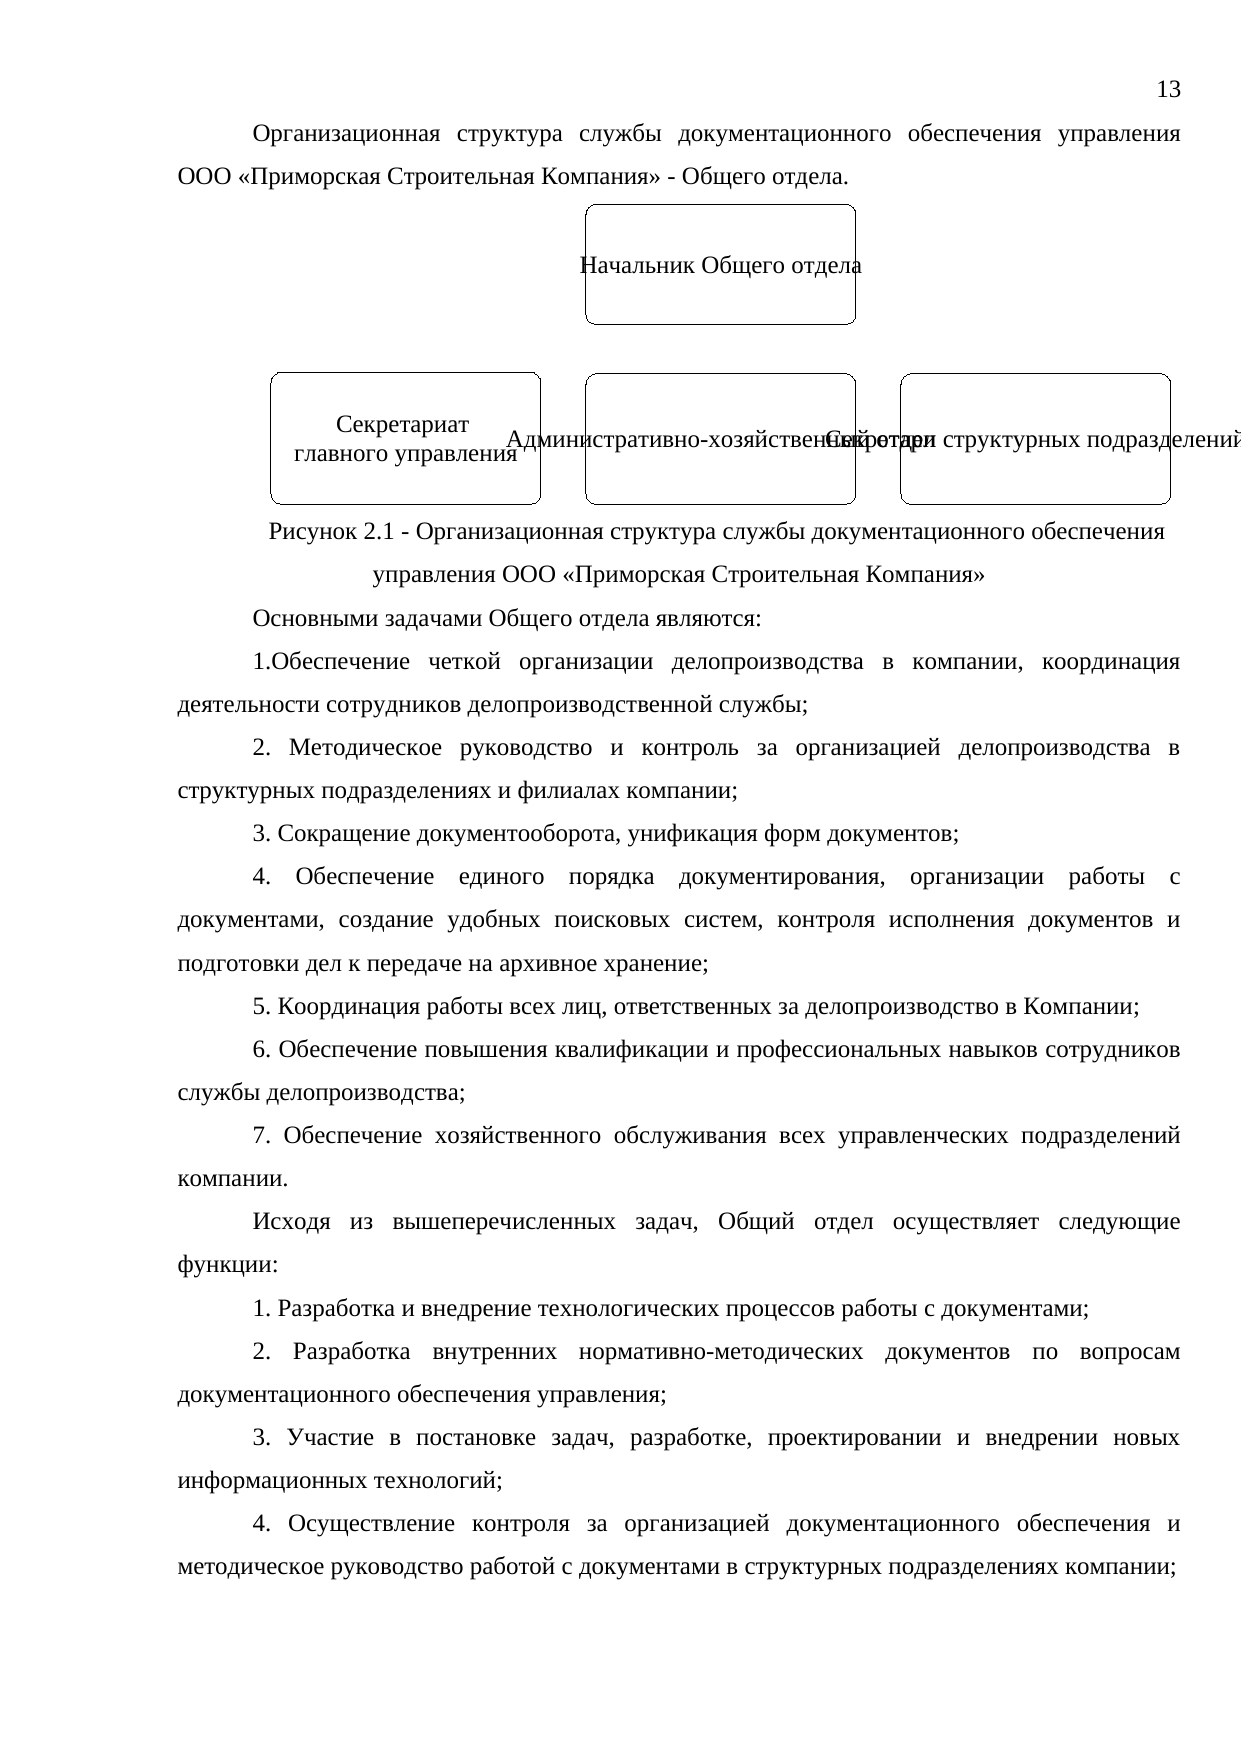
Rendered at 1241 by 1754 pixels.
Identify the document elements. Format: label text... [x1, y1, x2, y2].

text 5. Координация работы всех лиц, ответственных за делопроизводство в Компании; [177, 991, 1181, 1019]
text 1. Разработка и внедрение технологических процессов работы с документами; [177, 1293, 1181, 1321]
text 7. Обеспечение хозяйственного обслуживания всех управленческих подразделений компании. [177, 1120, 1181, 1192]
text 6. Обеспечение повышения квалификации и профессиональных навыков сотрудников службы делопроизводства; [177, 1034, 1181, 1106]
text 3. Участие в постановке задач, разработке, проектировании и внедрении новых информационных технологий; [177, 1422, 1181, 1494]
text 2. Разработка внутренних нормативно-методических документов по вопросам документационного обеспечения управления; [177, 1336, 1181, 1408]
text 4. Осуществление контроля за организацией документационного обеспечения и методическое руководство работой с документами в структурных подразделениях компании; [177, 1508, 1181, 1580]
text Основными задачами Общего отдела являются: [177, 603, 1181, 631]
text Организационная структура службы документационного обеспечения управления ООО «Приморская Строительная Компания» - Общего отдела. [177, 118, 1181, 190]
text 4. Обеспечение единого порядка документирования, организации работы с документами, создание удобных поисковых систем, контроля исполнения документов и подготовки дел к передаче на архивное хранение; [177, 861, 1181, 976]
text 3. Сокращение документооборота, унификация форм документов; [177, 818, 1181, 847]
text Исходя из вышеперечисленных задач, Общий отдел осуществляет следующие функции: [177, 1206, 1181, 1278]
text 1.Обеспечение четкой организации делопроизводства в компании, координация деятельности сотрудников делопроизводственной службы; [177, 646, 1181, 718]
text 2. Методическое руководство и контроль за организацией делопроизводства в структурных подразделениях и филиалах компании; [177, 732, 1181, 804]
text Рисунок 2.1 - Организационная структура службы документационного обеспечения управления ООО «Приморская Строительная Компания» [177, 516, 1181, 588]
